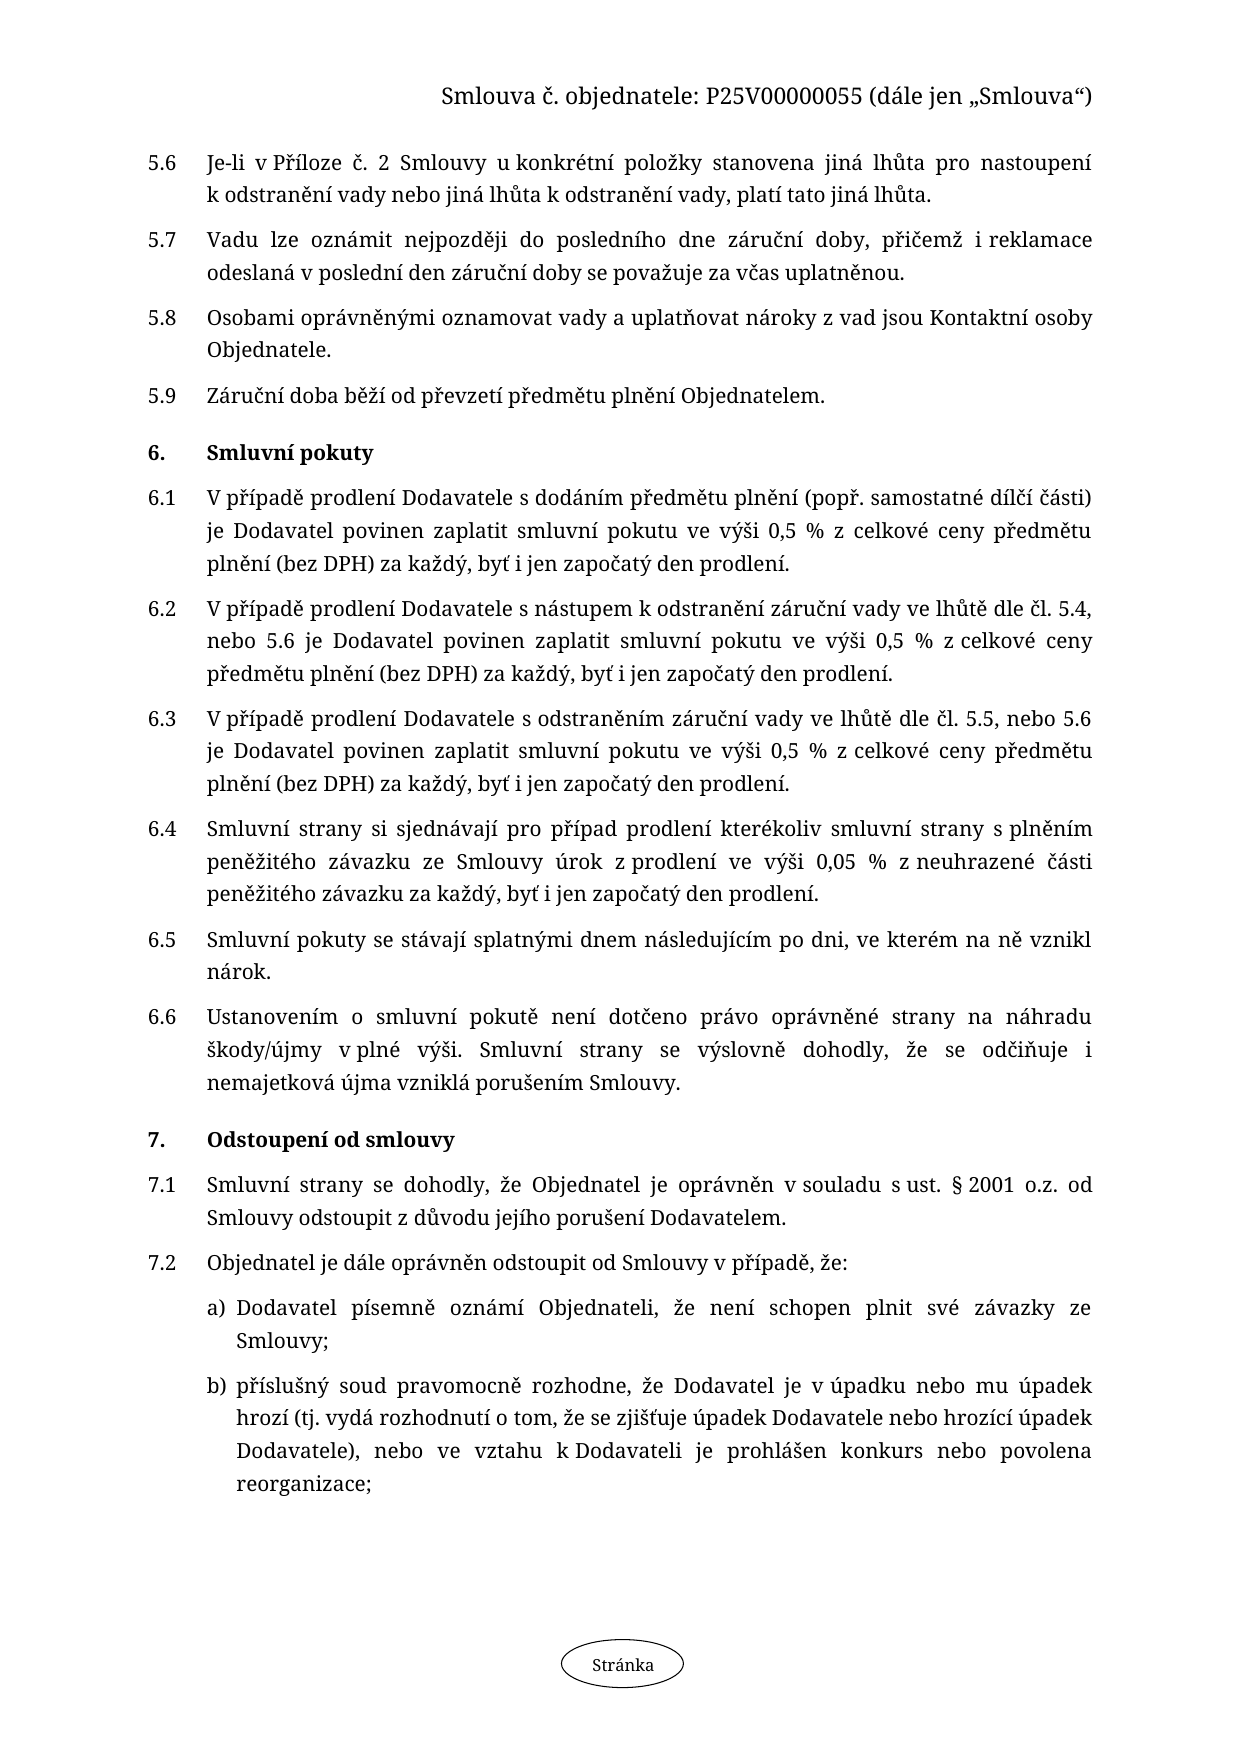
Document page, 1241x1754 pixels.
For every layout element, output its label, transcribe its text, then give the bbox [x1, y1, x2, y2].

list V případě prodlení Dodavatele s nástupem k odstranění záruční vady ve lhůtě dle čl. 5.4, nebo 5.6 je Dodavatel povinen zaplatit smluvní pokutu ve výši 0,5 % z celkové ceny předmětu plnění (bez DPH) za každý, byť i jen započatý den prodlení. [148, 594, 1093, 687]
list Osobami oprávněnými oznamovat vady a uplatňovat nároky z vad jsou Kontaktní osoby Objednatele. [148, 303, 1093, 364]
list Smluvní strany si sjednávají pro případ prodlení kterékoliv smluvní strany s plněním peněžitého závazku ze Smlouvy úrok z prodlení ve výši 0,05 % z neuhrazené části peněžitého závazku za každý, byť i jen započatý den prodlení. [148, 814, 1093, 908]
list Je-li v Příloze č. 2 Smlouvy u konkrétní položky stanovena jiná lhůta pro nastoupení k odstranění vady nebo jiná lhůta k odstranění vady, platí tato jiná lhůta. [148, 148, 1093, 209]
list Smluvní pokuty se stávají splatnými dnem následujícím po dni, ve kterém na ně vznikl nárok. [148, 925, 1093, 986]
list Záruční doba běží od převzetí předmětu plnění Objednatelem. [148, 381, 1093, 409]
list Smluvní strany se dohodly, že Objednatel je oprávněn v souladu s ust. § 2001 o.z. od Smlouvy odstoupit z důvodu jejího porušení Dodavatelem. [148, 1170, 1093, 1231]
list Odstoupení od smlouvy [148, 1125, 1093, 1154]
list V případě prodlení Dodavatele s dodáním předmětu plnění (popř. samostatné dílčí části) je Dodavatel povinen zaplatit smluvní pokutu ve výši 0,5 % z celkové ceny předmětu plnění (bez DPH) za každý, byť i jen započatý den prodlení. [148, 483, 1093, 577]
list Ustanovením o smluvní pokutě není dotčeno právo oprávněné strany na náhradu škody/újmy v plné výši. Smluvní strany se výslovně dohodly, že se odčiňuje i nemajetková újma vzniklá porušením Smlouvy. [148, 1002, 1093, 1096]
list příslušný soud pravomocně rozhodne, že Dodavatel je v úpadku nebo mu úpadek hrozí (tj. vydá rozhodnutí o tom, že se zjišťuje úpadek Dodavatele nebo hrozící úpadek Dodavatele), nebo ve vztahu k Dodavateli je prohlášen konkurs nebo povolena reorganizace; [207, 1371, 1093, 1497]
list V případě prodlení Dodavatele s odstraněním záruční vady ve lhůtě dle čl. 5.5, nebo 5.6 je Dodavatel povinen zaplatit smluvní pokutu ve výši 0,5 % z celkové ceny předmětu plnění (bez DPH) za každý, byť i jen započatý den prodlení. [148, 704, 1093, 798]
list Objednatel je dále oprávněn odstoupit od Smlouvy v případě, že: [148, 1248, 1093, 1276]
list Dodavatel písemně oznámí Objednateli, že není schopen plnit své závazky ze Smlouvy; [207, 1293, 1093, 1354]
list Vadu lze oznámit nejpozději do posledního dne záruční doby, přičemž i reklamace odeslaná v poslední den záruční doby se považuje za včas uplatněnou. [148, 225, 1093, 286]
list Smluvní pokuty [148, 438, 1093, 467]
